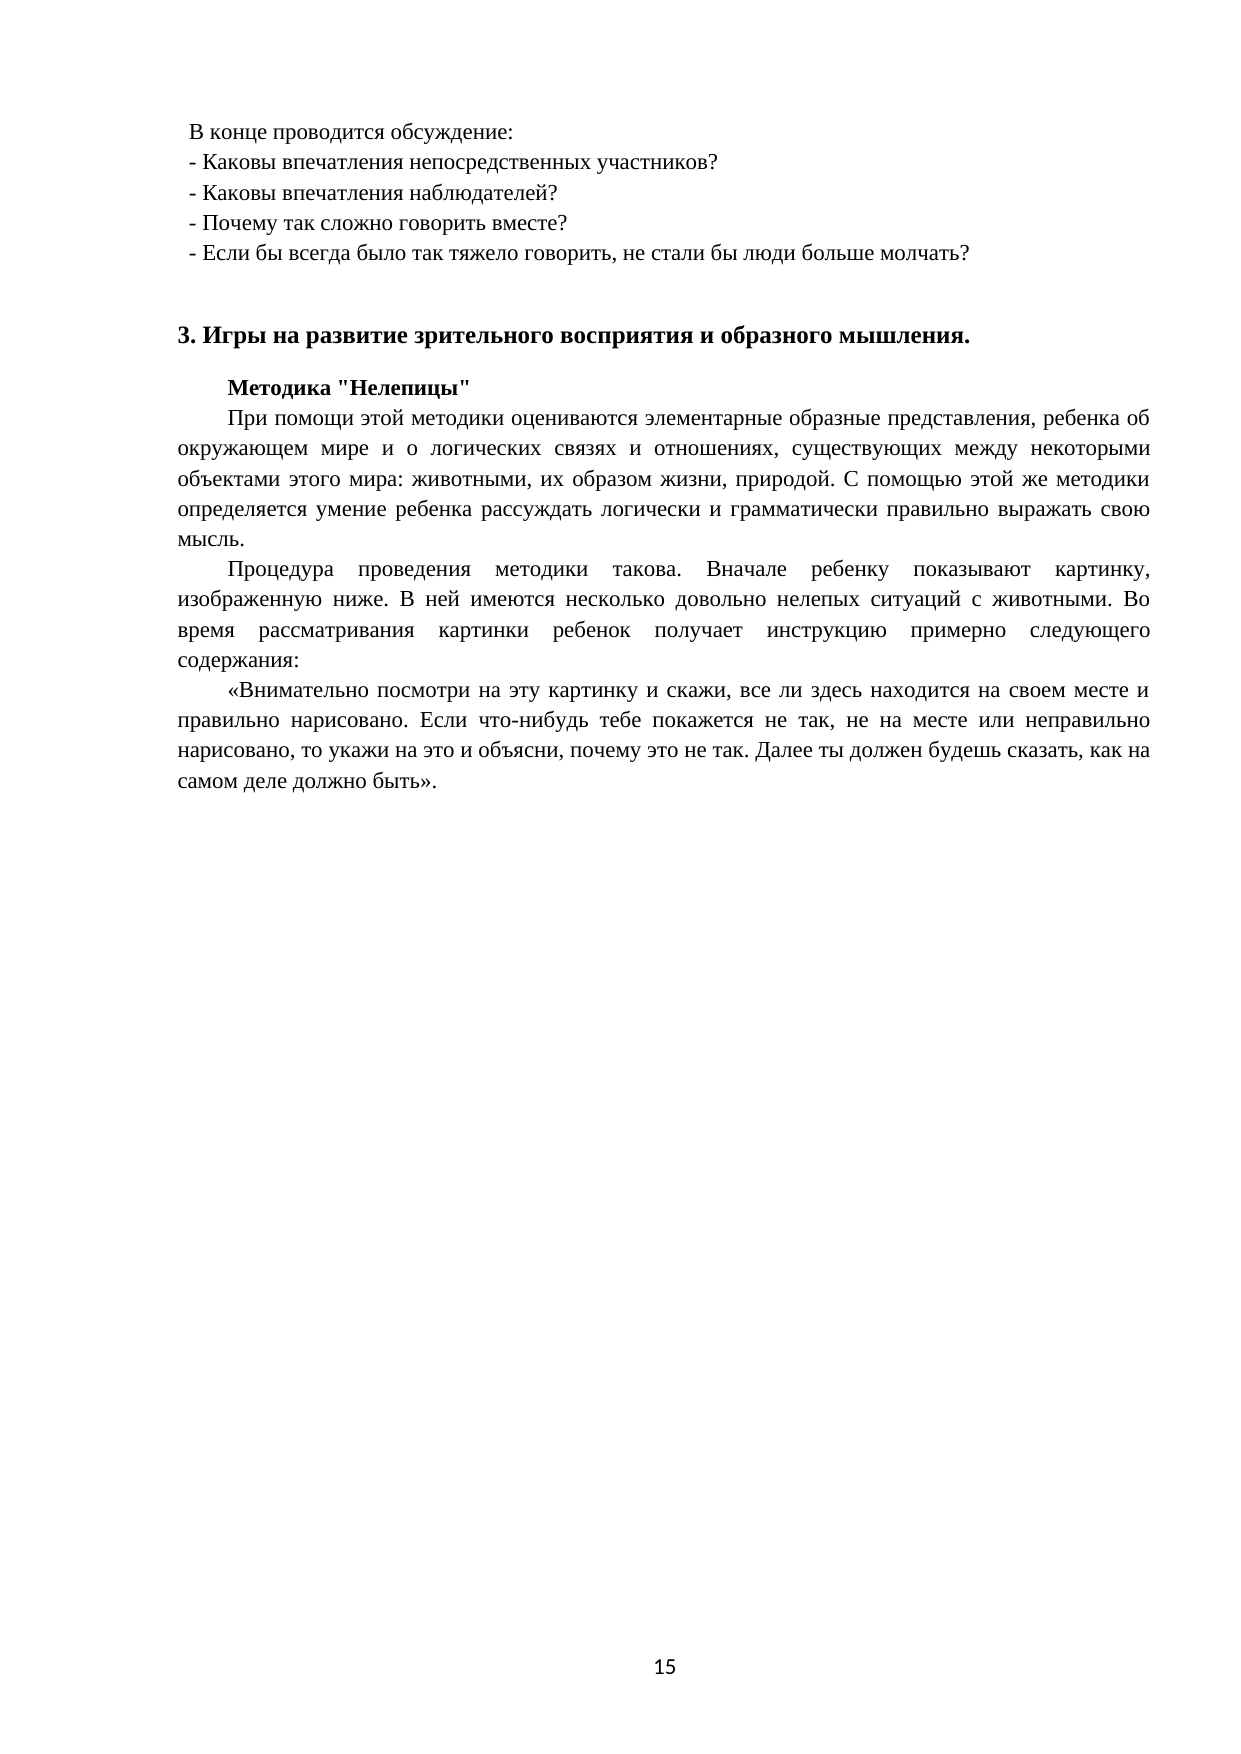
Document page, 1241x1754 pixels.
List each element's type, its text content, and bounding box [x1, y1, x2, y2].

text 3. Игры на развитие зрительного восприятия и образного мышления. [177, 320, 1152, 349]
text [177, 118, 1152, 265]
text Процедура проведения методики такова. Вначале ребенку показывают картинку, изображенную ниже. В ней имеются несколько довольно нелепых ситуаций с животными. Во время рассматривания картинки ребенок получает инструкцию примерно следующего содержания: [177, 555, 1152, 672]
text Методика "Нелепицы" [177, 374, 1152, 400]
text «Внимательно посмотри на эту картинку и скажи, все ли здесь находится на своем месте и правильно нарисовано. Если что-нибудь тебе покажется не так, не на месте или неправильно нарисовано, то укажи на это и объясни, почему это не так. Далее ты должен будешь сказать, как на самом деле должно быть». [177, 676, 1152, 793]
text При помощи этой методики оцениваются элементарные образные представления, ребенка об окружающем мире и о логических связях и отношениях, существующих между некоторыми объектами этого мира: животными, их образом жизни, природой. С помощью этой же методики определяется умение ребенка рассуждать логически и грамматически правильно выражать свою мысль. [177, 404, 1152, 551]
